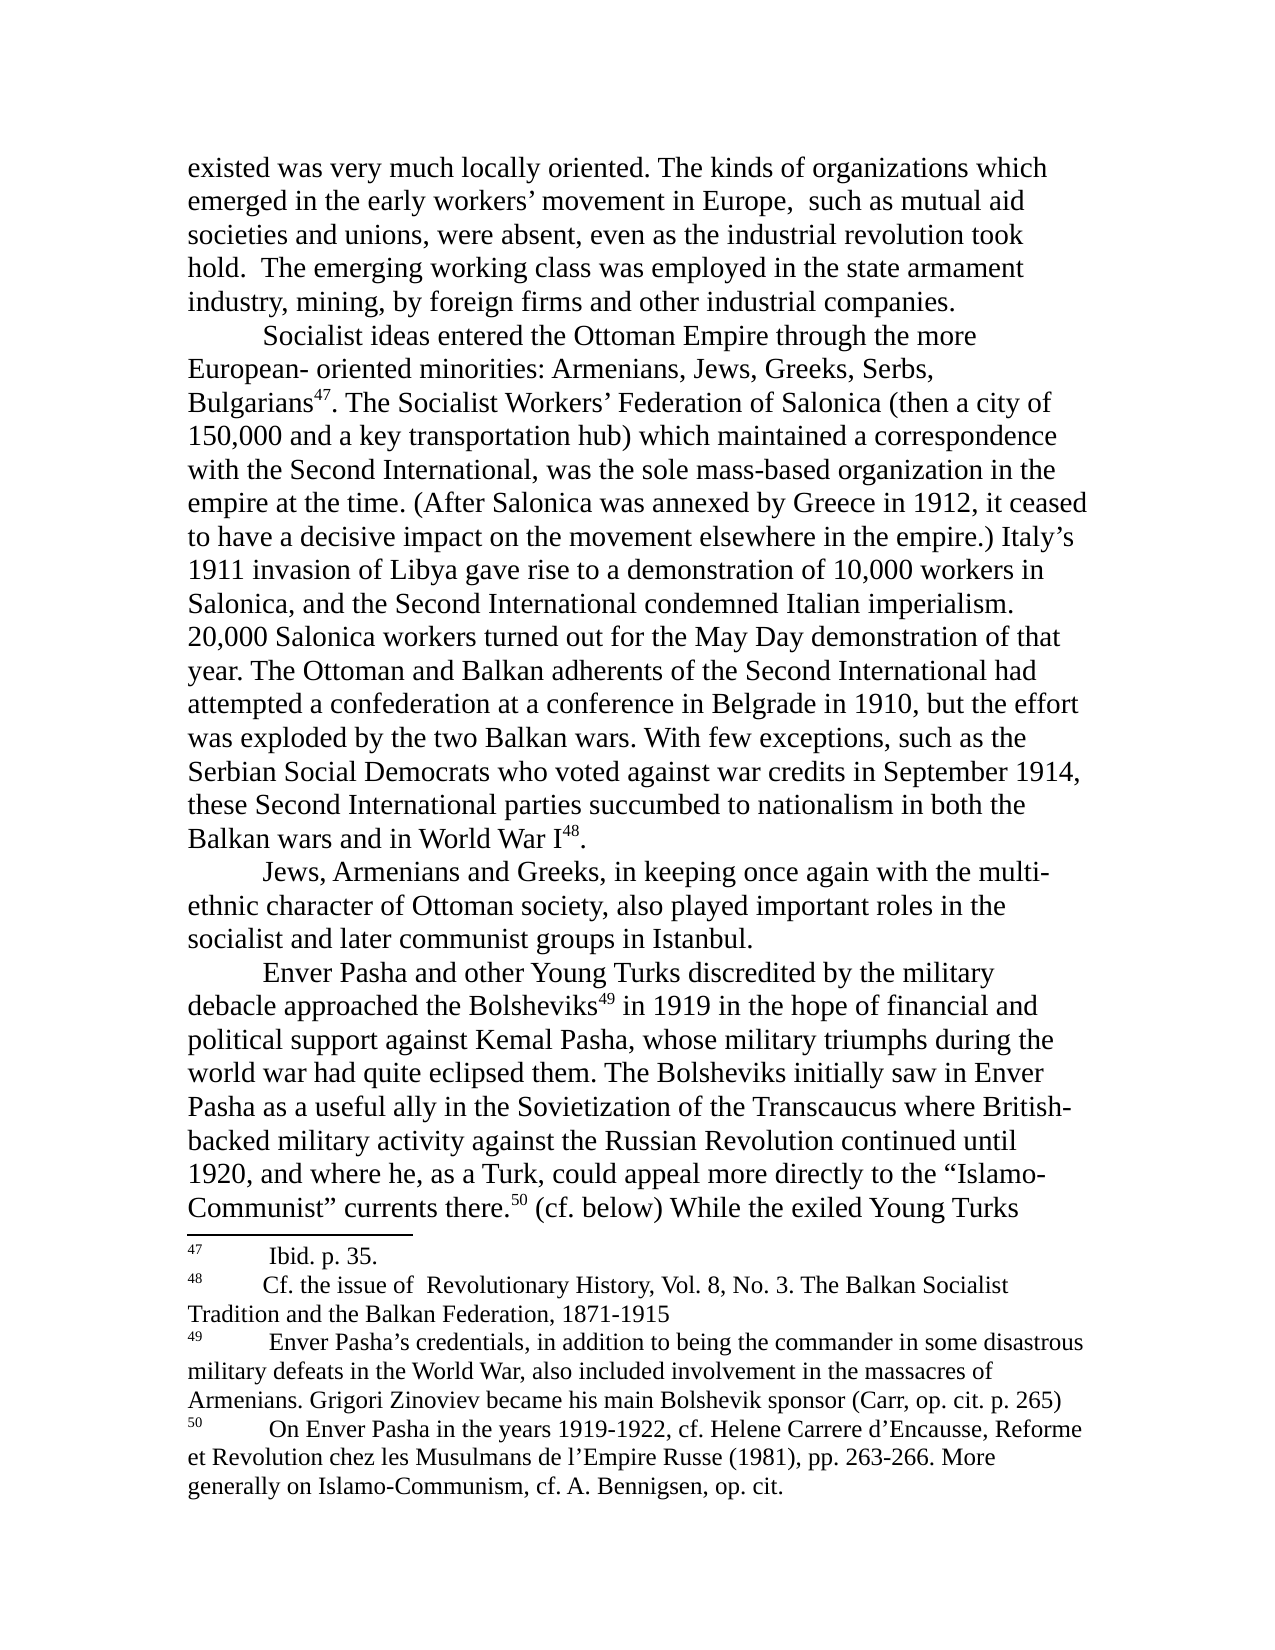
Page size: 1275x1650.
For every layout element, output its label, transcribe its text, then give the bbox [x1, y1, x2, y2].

text Socialist ideas entered the Ottoman Empire through the more European- oriented minorities: Armenians, Jews, Greeks, Serbs, Bulgarians. The Socialist Workers’ Federation of Salonica (then a city of 150,000 and a key transportation hub) which maintained a correspondence with the Second International, was the sole mass-based organization in the empire at the time. (After Salonica was annexed by Greece in 1912, it ceased to have a decisive impact on the movement elsewhere in the empire.) Italy’s 1911 invasion of Libya gave rise to a demonstration of 10,000 workers in Salonica, and the Second International condemned Italian imperialism. 20,000 Salonica workers turned out for the May Day demonstration of that year. The Ottoman and Balkan adherents of the Second International had attempted a confederation at a conference in Belgrade in 1910, but the effort was exploded by the two Balkan wars. With few exceptions, such as the Serbian Social Democrats who voted against war credits in September 1914, these Second International parties succumbed to nationalism in both the Balkan wars and in World War I. [187, 318, 1087, 854]
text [187, 955, 1087, 1223]
text The Young Turk revolution of 1908 was accompanied by a certain working-class ferment. Strikes erupted in Istanbul, Salonica and Smyrna among longshoremen, tobacco and glass workers, public transport and railway workers. Between 1876 to 1908, there had been important strikes in the naval shipyards, at the tobacco monopoly and on the railroads. But, according to one historian of the period, ca. 1908 a true working-class or proletarian population, numbering perhaps 200,000, was still emerging from a much larger number of artisans in decline. Such labor organization as existed was very much locally oriented. The kinds of organizations which emerged in the early workers’ movement in Europe, such as mutual aid societies and unions, were absent, even as the industrial revolution took hold. The emerging working class was employed in the state armament industry, mining, by foreign firms and other industrial companies. [187, 150, 1087, 318]
text Jews, Armenians and Greeks, in keeping once again with the multi-ethnic character of Ottoman society, also played important roles in the socialist and later communist groups in Istanbul. [187, 854, 1087, 955]
